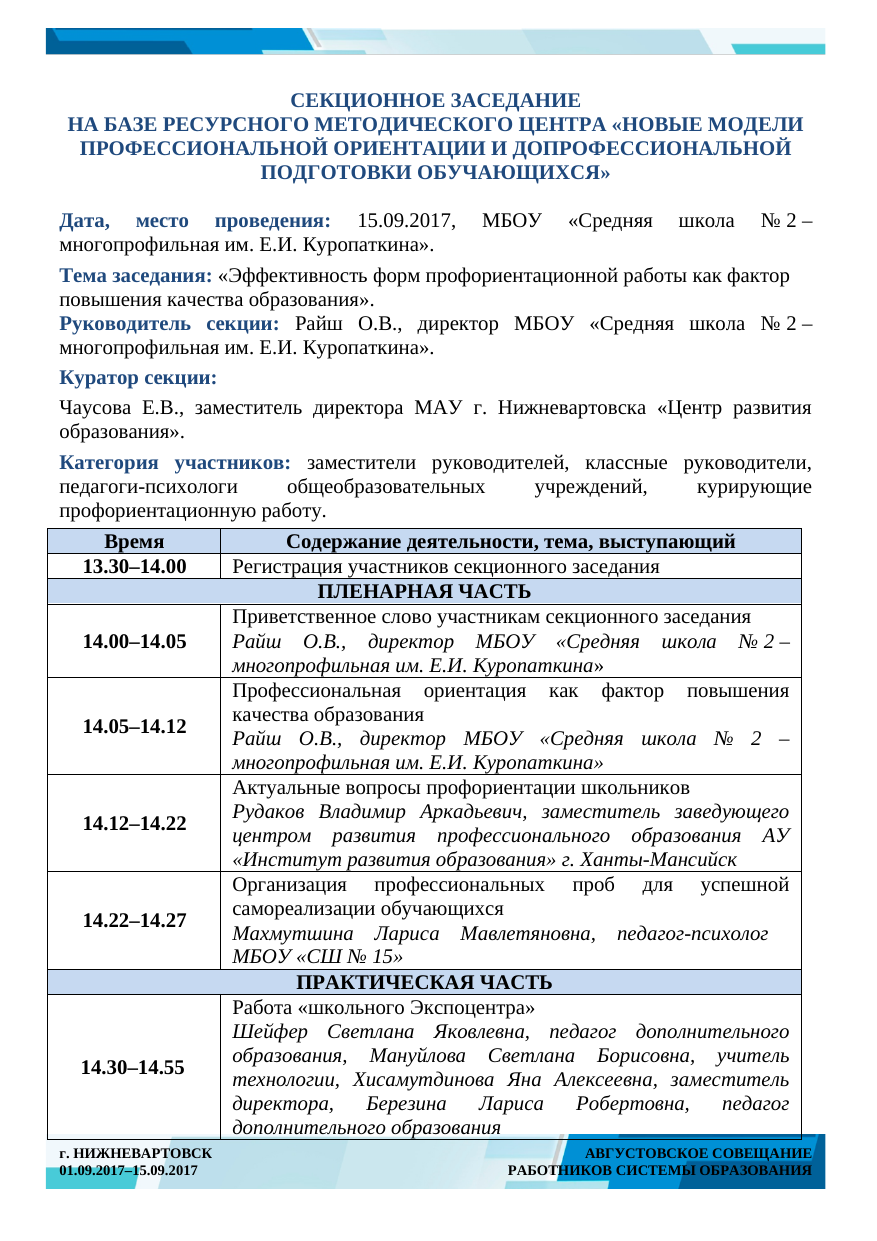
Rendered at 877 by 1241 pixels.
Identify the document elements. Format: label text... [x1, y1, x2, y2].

text Тема заседания: «Эффективность форм профориентационной работы как фактор повышения качества образования». [59, 262, 812, 311]
table_header Содержание деятельности, тема, выступающий [221, 529, 801, 553]
table_cell 14.00–14.05 [48, 605, 220, 677]
table_cell Профессиональная ориентация как фактор повышения качества образования Райш О.В., директор МБОУ «Средняя школа № 2 –многопрофильная им. Е.И. Куропаткина» [221, 678, 801, 774]
text Категория участников: заместители руководителей, классные руководители, педагоги-психологи общеобразовательных учреждений, курирующие профориентационную работу. [59, 450, 812, 522]
table_cell Актуальные вопросы профориентации школьников Рудаков Владимир Аркадьевич, заместитель заведующего центром развития профессионального образования АУ «Институт развития образования» г. Ханты-Мансийск [221, 775, 801, 871]
table_cell ПРАКТИЧЕСКАЯ ЧАСТЬ [48, 970, 801, 994]
text Чаусова Е.В., заместитель директора МАУ г. Нижневартовска «Центр развития образования». [59, 395, 812, 443]
table_cell ПЛЕНАРНАЯ ЧАСТЬ [48, 579, 801, 603]
table_cell Приветственное слово участникам секционного заседания Райш О.В., директор МБОУ «Средняя школа № 2 –многопрофильная им. Е.И. Куропаткина» [221, 605, 801, 677]
table_cell 14.22–14.27 [48, 872, 220, 968]
table_cell 14.05–14.12 [48, 678, 220, 774]
table_cell 14.30–14.55 [48, 995, 220, 1139]
text Руководитель секции: Райш О.В., директор МБОУ «Средняя школа № 2 –многопрофильная им. Е.И. Куропаткина». [59, 311, 812, 359]
table_cell Работа «школьного Экспоцентра» Шейфер Светлана Яковлевна, педагог дополнительного образования, Мануйлова Светлана Борисовна, учитель технологии, Хисамутдинова Яна Алексеевна, заместитель директора, Березина Лариса Робертовна, педагог дополнительного образования [221, 995, 801, 1139]
text Дата, место проведения: 15.09.2017, МБОУ «Средняя школа № 2 –многопрофильная им. Е.И. Куропаткина». [59, 208, 812, 256]
text НА БАЗЕ РЕСУРСНОГО МЕТОДИЧЕСКОГО ЦЕНТРА «НОВЫЕ МОДЕЛИ ПРОФЕССИОНАЛЬНОЙ ОРИЕНТАЦИИ И ДОПРОФЕССИОНАЛЬНОЙ ПОДГОТОВКИ ОБУЧАЮЩИХСЯ» [59, 112, 812, 184]
text СЕКЦИОННОЕ ЗАСЕДАНИЕ [59, 88, 812, 112]
text Куратор секции: [59, 365, 812, 389]
table_cell Регистрация участников секционного заседания [221, 554, 801, 578]
table_cell Организация профессиональных проб для успешной самореализации обучающихся Махмутшина Лариса Мавлетяновна, педагог-психолог МБОУ «СШ № 15» [221, 872, 801, 968]
picture [45, 28, 826, 1189]
table_header Время [48, 529, 220, 553]
table_cell 13.30–14.00 [48, 554, 220, 578]
table_cell 14.12–14.22 [48, 775, 220, 871]
